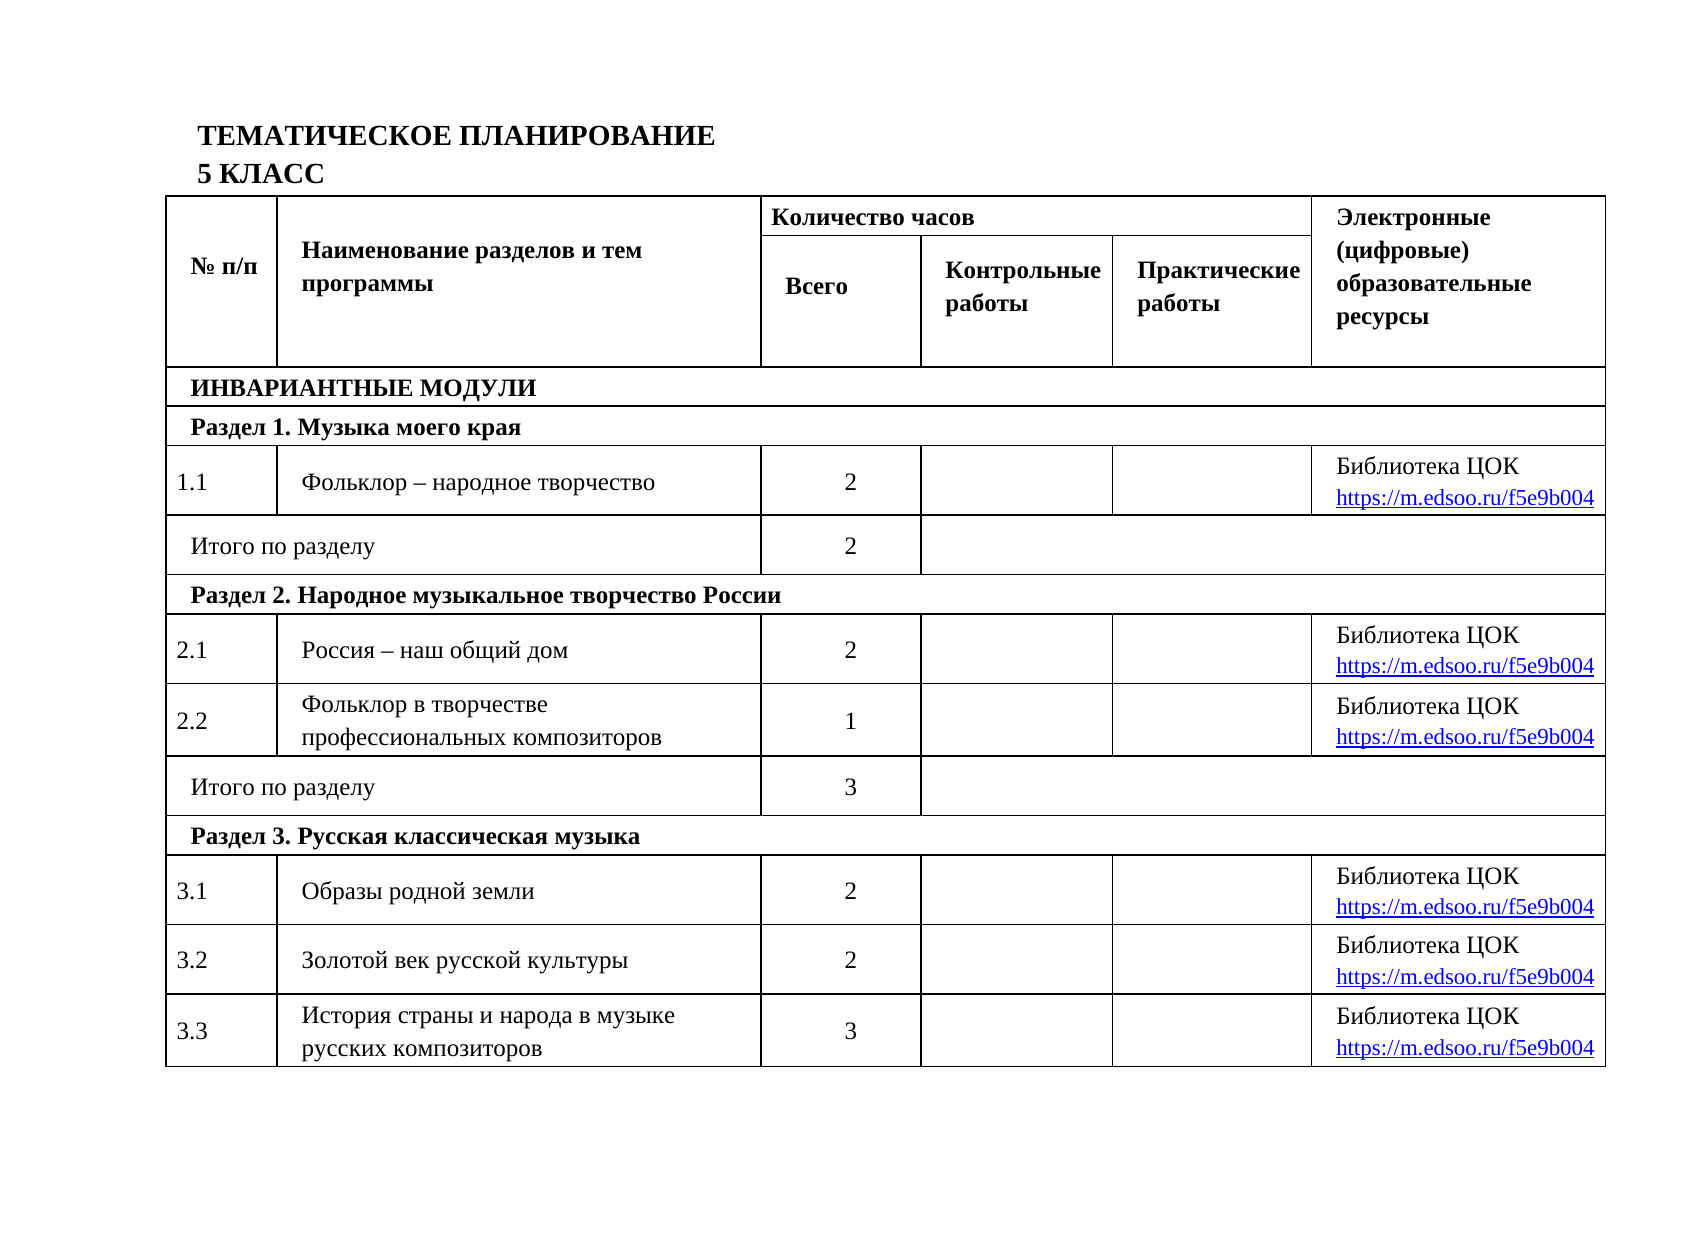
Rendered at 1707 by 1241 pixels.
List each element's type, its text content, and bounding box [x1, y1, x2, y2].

table_cell [922, 757, 1605, 814]
table_cell Итого по разделу [167, 516, 760, 574]
table_cell 2 [762, 446, 920, 514]
table_cell 2.2 [167, 684, 276, 755]
table_cell 2.1 [167, 615, 276, 683]
table_cell [1113, 856, 1311, 923]
table_cell Раздел 2. Народное музыкальное творчество России [167, 575, 1605, 613]
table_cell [1312, 925, 1605, 993]
table_cell Контрольные работы [922, 236, 1112, 366]
table_cell [922, 925, 1112, 993]
table_cell Библиотека ЦОК https://m.edsoo.ru/f5e9b004 [1312, 684, 1605, 755]
table_cell [1113, 615, 1311, 683]
table_cell [922, 856, 1112, 923]
table_cell [922, 615, 1112, 683]
table_cell 1 [762, 684, 920, 755]
table_cell 3.1 [167, 856, 276, 923]
table_cell [922, 446, 1112, 514]
table_cell 2 [762, 516, 920, 574]
table_cell Библиотека ЦОК https://m.edsoo.ru/f5e9b004 [1312, 446, 1605, 514]
table_cell Раздел 1. Музыка моего края [167, 407, 1605, 445]
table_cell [1312, 995, 1605, 1066]
table_header Количество часов [762, 197, 1311, 234]
table_cell Фольклор – народное творчество [278, 446, 760, 514]
table_header Электронные (цифровые) образовательные ресурсы [1312, 197, 1605, 366]
table_cell [922, 995, 1112, 1066]
table_cell Итого по разделу [167, 757, 760, 814]
table_cell 3.3 [167, 995, 276, 1066]
table_cell 2 [762, 856, 920, 923]
table_cell 2 [762, 925, 920, 993]
table_cell Библиотека ЦОК https://m.edsoo.ru/f5e9b004 [1312, 615, 1605, 683]
table_cell [1113, 995, 1311, 1066]
table_cell [922, 516, 1605, 574]
table_cell ИНВАРИАНТНЫЕ МОДУЛИ [167, 368, 1605, 405]
table_cell 3 [762, 757, 920, 814]
table_header Наименование разделов и тем программы [278, 197, 760, 366]
table_cell 2 [762, 615, 920, 683]
table_cell [1113, 925, 1311, 993]
table_header № п/п [167, 197, 276, 366]
table_cell 3.2 [167, 925, 276, 993]
table_cell [922, 684, 1112, 755]
text 5 КЛАСС [190, 157, 1618, 190]
table_cell Фольклор в творчестве профессиональных композиторов [278, 684, 760, 755]
table_cell Раздел 3. Русская классическая музыка [167, 816, 1605, 854]
table_cell Библиотека ЦОК https://m.edsoo.ru/f5e9b004 [1312, 856, 1605, 923]
table_cell [1113, 684, 1311, 755]
table_cell Практические работы [1113, 236, 1311, 366]
table_cell 3 [762, 995, 920, 1066]
table_cell Всего [762, 236, 920, 366]
table_cell История страны и народа в музыке русских композиторов [278, 995, 760, 1066]
text ТЕМАТИЧЕСКОЕ ПЛАНИРОВАНИЕ [190, 118, 1618, 152]
table_cell 1.1 [167, 446, 276, 514]
table_cell [1113, 446, 1311, 514]
table_cell Россия – наш общий дом [278, 615, 760, 683]
table_cell Золотой век русской культуры [278, 925, 760, 993]
table_cell Образы родной земли [278, 856, 760, 923]
